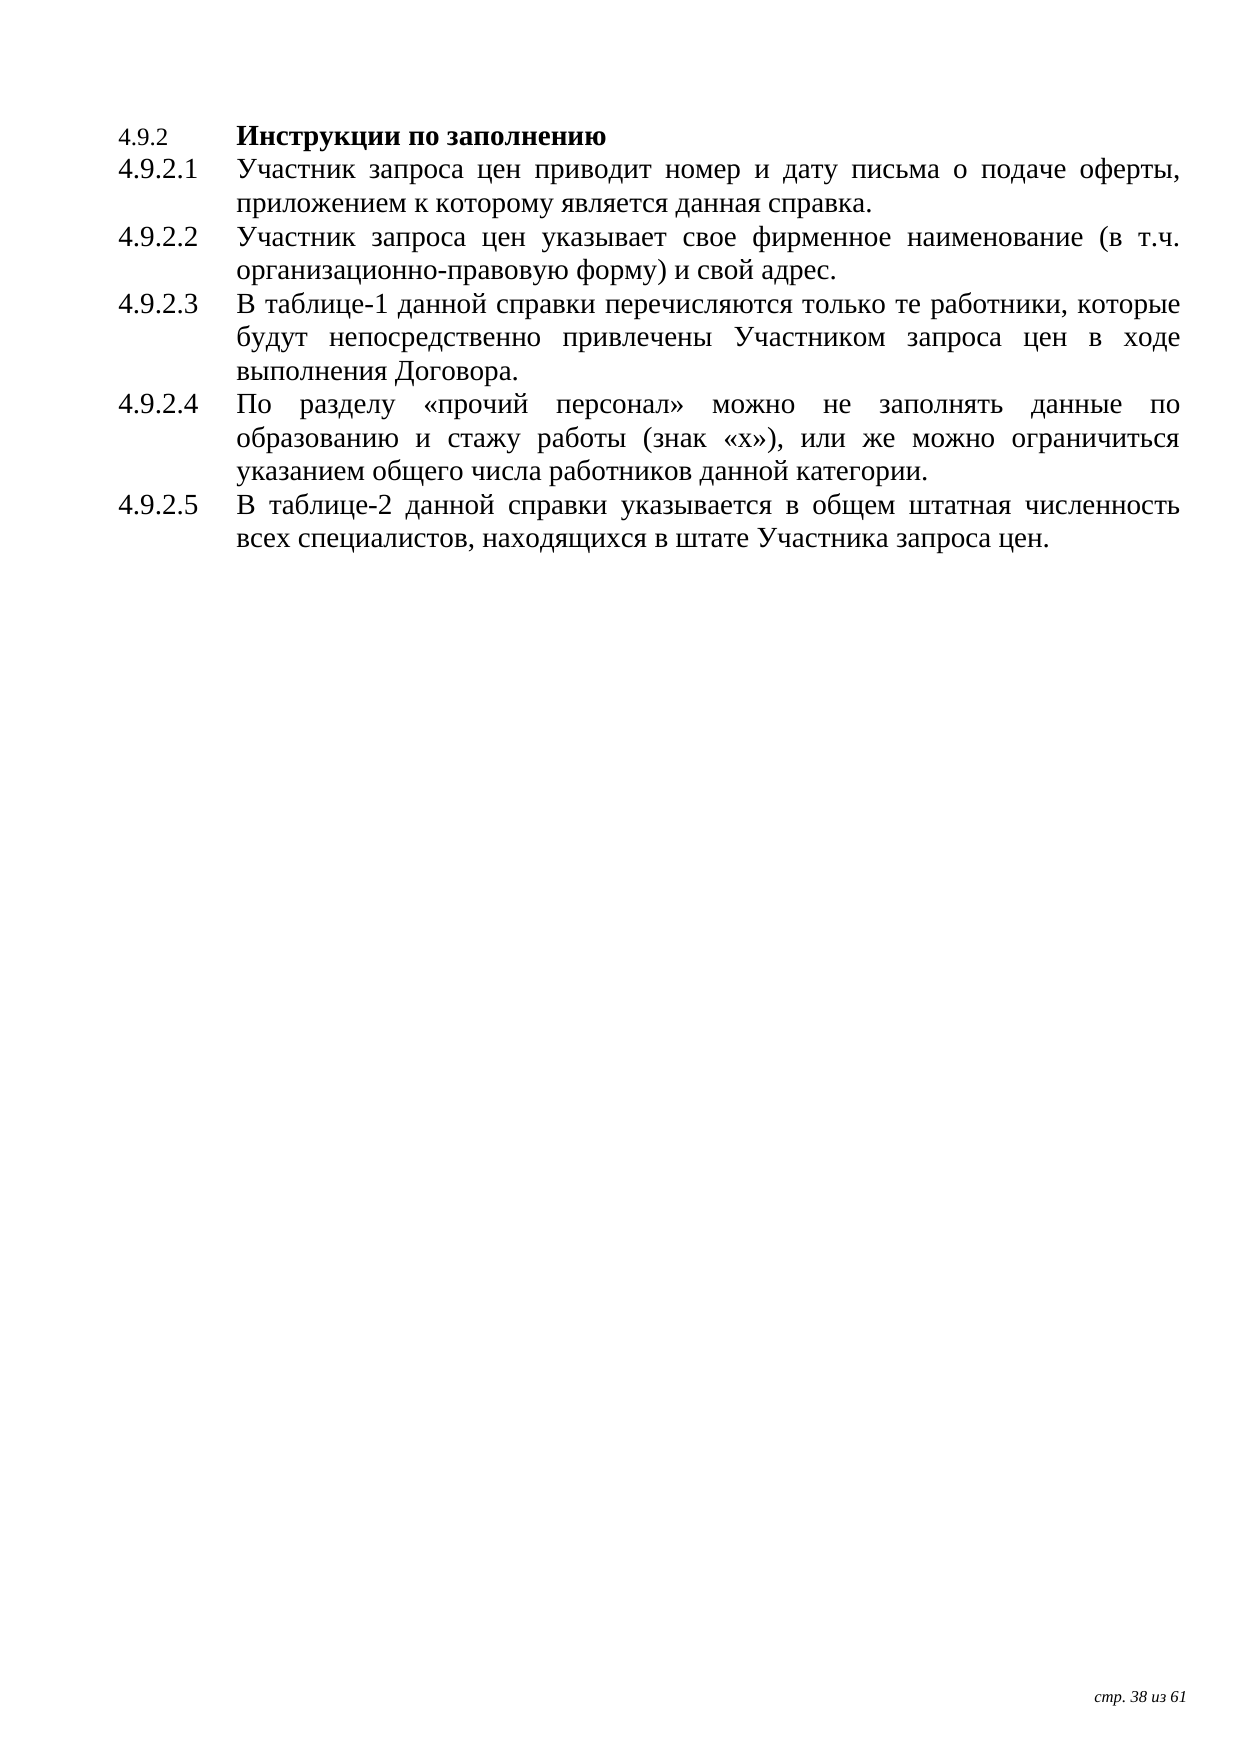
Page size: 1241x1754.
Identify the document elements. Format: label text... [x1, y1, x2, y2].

text Инструкции по заполнению [118, 118, 1181, 152]
text В таблице-1 данной справки перечисляются только те работники, которые будут непосредственно привлечены Участником запроса цен в ходе выполнения Договора. [118, 286, 1181, 386]
text В таблице-2 данной справки указывается в общем штатная численность всех специалистов, находящихся в штате Участника запроса цен. [118, 487, 1181, 554]
text Участник запроса цен указывает свое фирменное наименование (в т.ч. организационно-правовую форму) и свой адрес. [118, 219, 1181, 286]
text Участник запроса цен приводит номер и дату письма о подаче оферты, приложением к которому является данная справка. [118, 152, 1181, 219]
text По разделу «прочий персонал» можно не заполнять данные по образованию и стажу работы (знак «х»), или же можно ограничиться указанием общего числа работников данной категории. [118, 386, 1181, 487]
